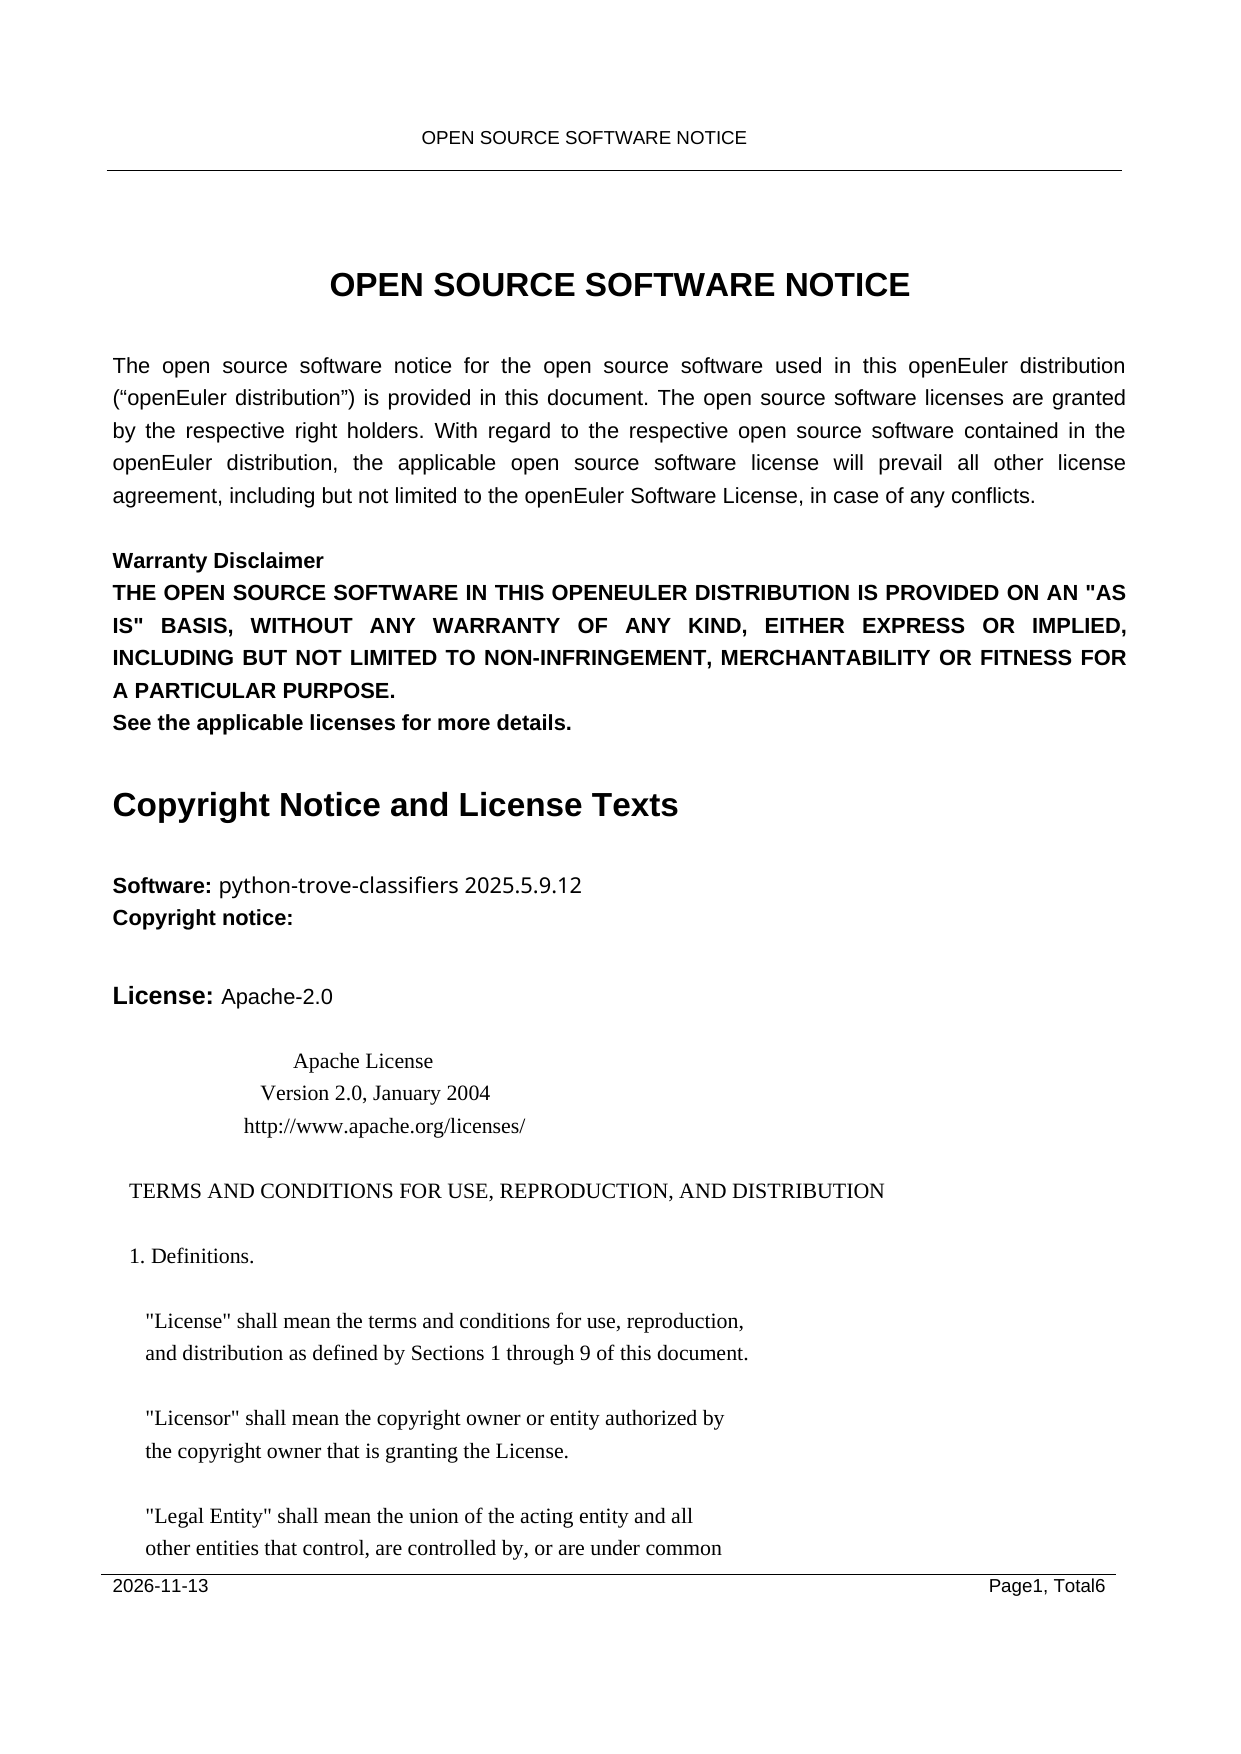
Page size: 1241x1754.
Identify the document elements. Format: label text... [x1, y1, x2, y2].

text Warranty Disclaimer [112, 544, 1128, 576]
text Copyright notice: [112, 901, 1128, 934]
title Software: python-trove-classifiers 2025.5.9.12 [112, 869, 1128, 901]
text Copyright Notice and License Texts [112, 771, 1128, 836]
text The open source software notice for the open source software used in this openEuler distribution (“openEuler distribution”) is provided in this document. The open source software licenses are granted by the respective right holders. With regard to the respective open source software contained in the openEuler distribution, the applicable open source software license will prevail all other license agreement, including but not limited to the openEuler Software License, in case of any conflicts. [112, 349, 1128, 511]
text OPEN SOURCE SOFTWARE NOTICE [112, 251, 1128, 316]
text THE OPEN SOURCE SOFTWARE IN THIS OPENEULER DISTRIBUTION IS PROVIDED ON AN "AS IS" BASIS, WITHOUT ANY WARRANTY OF ANY KIND, EITHER EXPRESS OR IMPLIED, INCLUDING BUT NOT LIMITED TO NON-INFRINGEMENT, MERCHANTABILITY OR FITNESS FOR A PARTICULAR PURPOSE. See the applicable licenses for more details. [112, 576, 1128, 739]
text License: Apache-2.0 [112, 979, 1128, 1012]
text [112, 1012, 1128, 1564]
